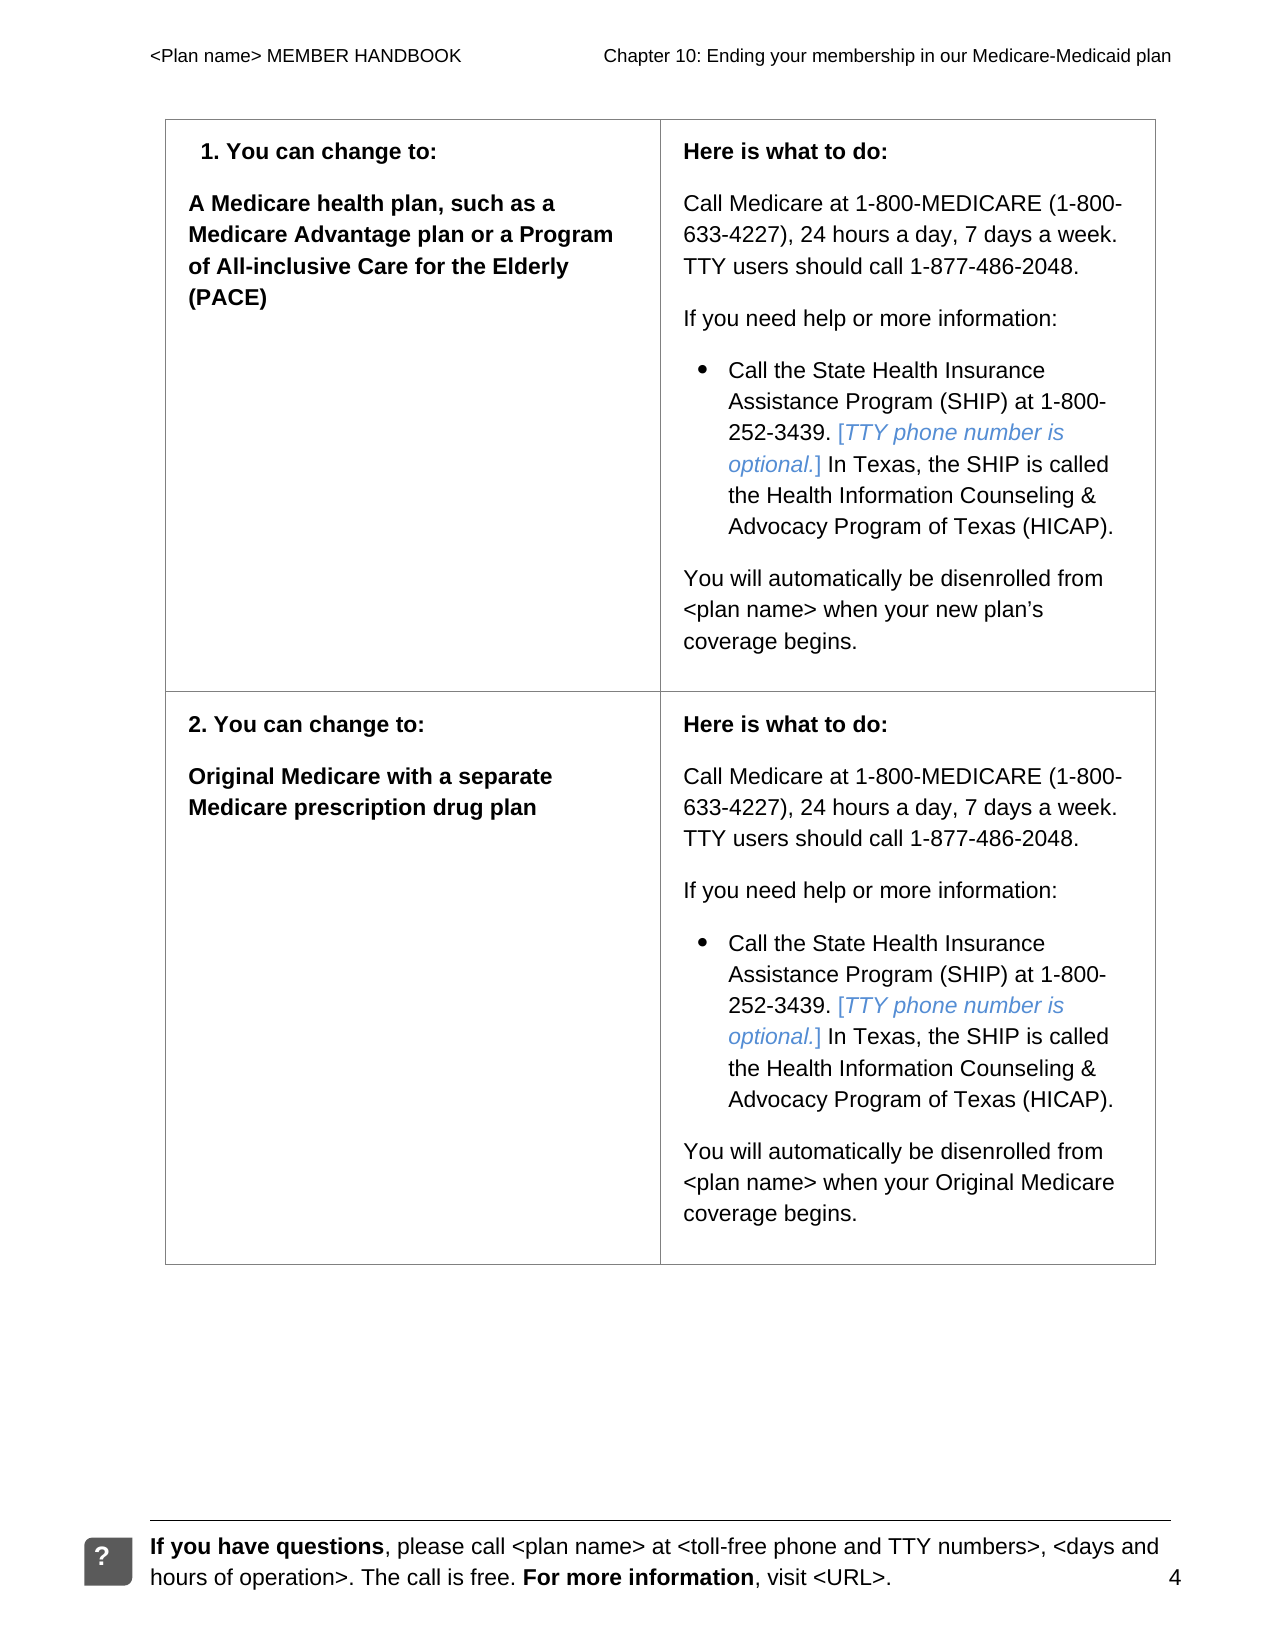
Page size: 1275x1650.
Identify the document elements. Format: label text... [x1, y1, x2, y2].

table_cell 2. You can change to: Original Medicare with a separate Medicare prescription drug plan [166, 692, 660, 1264]
table_header Option1. You can change to: A Medicare health plan, such as a Medicare Advantage plan or a Program of All-inclusive Care for the Elderly (PACE) [166, 120, 660, 691]
table_header Here is what to do: Call Medicare at 1-800-MEDICARE (1-800-633-4227), 24 hours a day, 7 days a week. TTY users should call 1-877-486-2048. If you need help or more information: Call the State Health Insurance Assistance Program (SHIP) at 1-800-252-3439. [TTY phone number is optional.] In Texas, the SHIP is called the Health Information Counseling & Advocacy Program of Texas (HICAP). You will automatically be disenrolled from <plan name> when your new plan’s coverage begins. [661, 120, 1155, 691]
